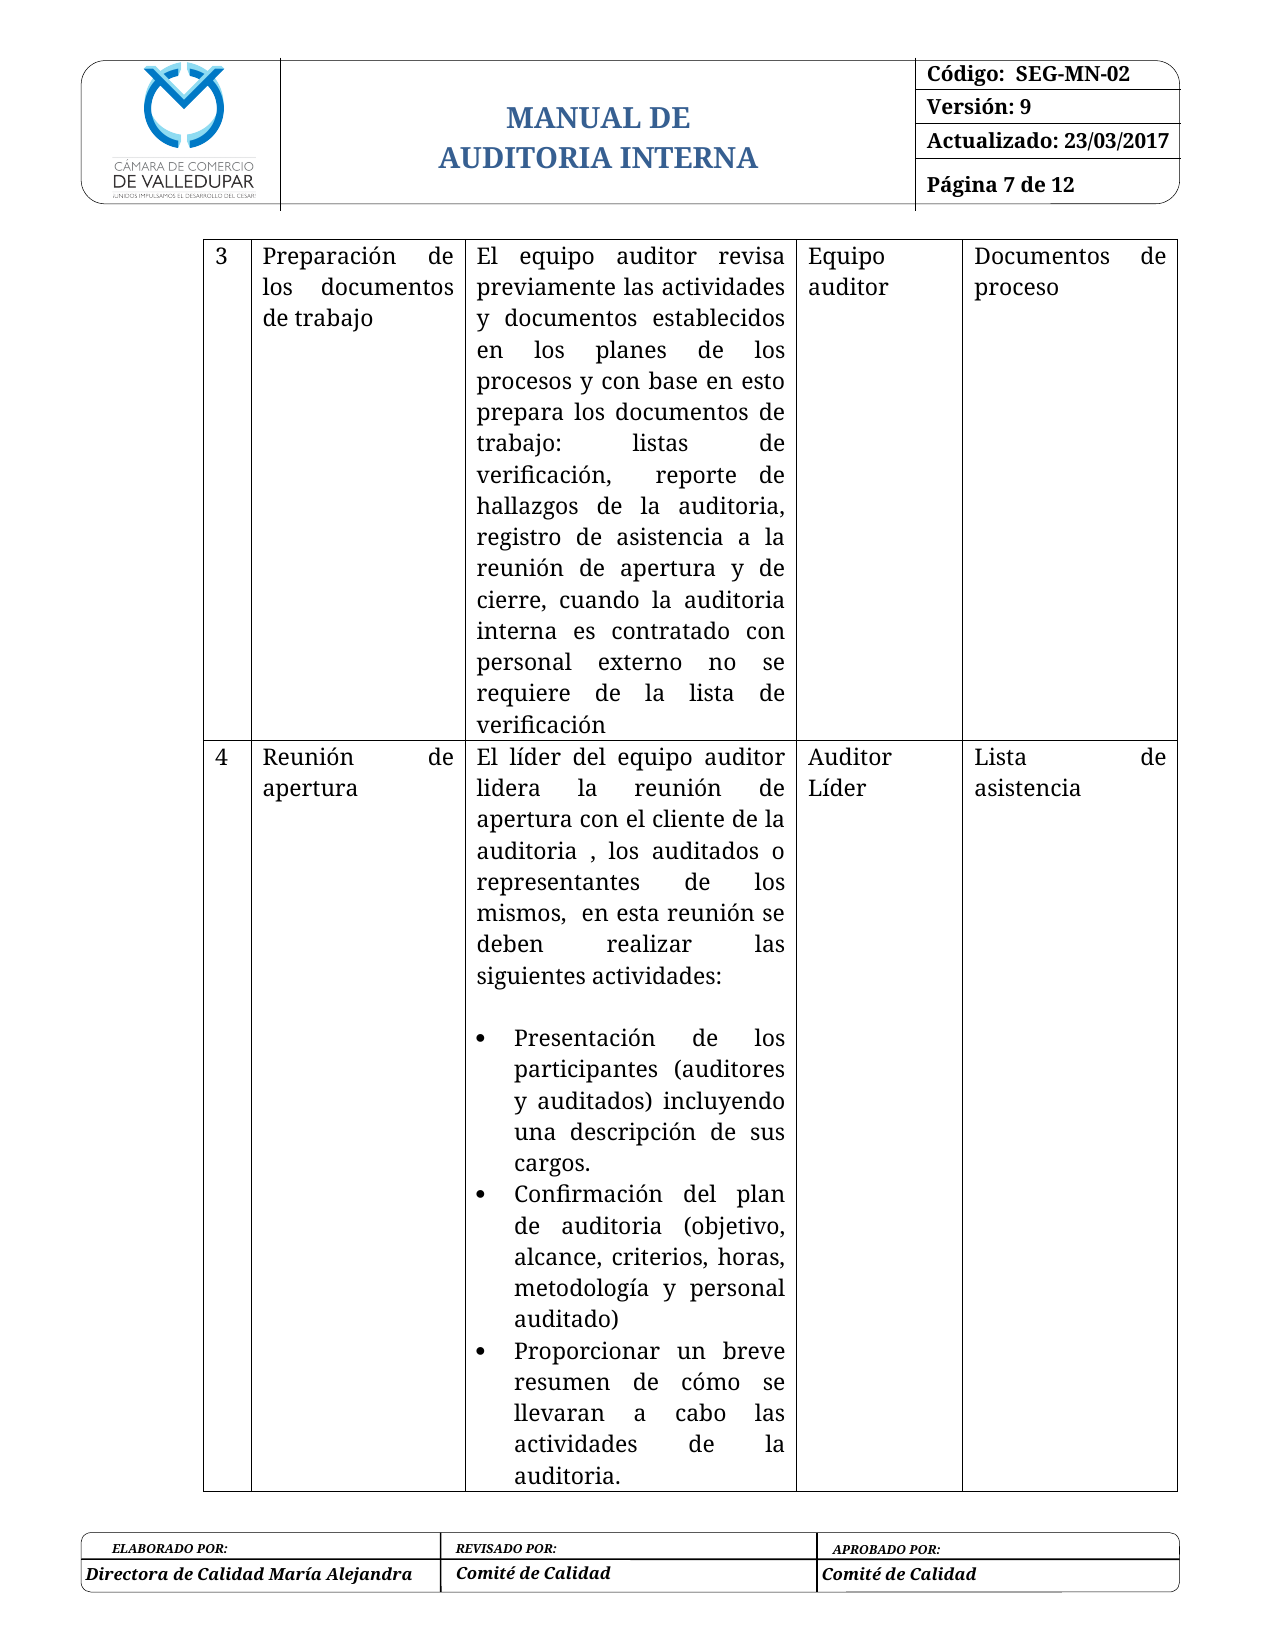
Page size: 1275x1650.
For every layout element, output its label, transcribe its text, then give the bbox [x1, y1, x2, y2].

table_cell 4 [204, 741, 251, 1491]
picture [112, 62, 256, 198]
table_cell Documentos de proceso [963, 240, 1177, 740]
table_cell Auditor Líder [797, 741, 962, 1491]
table_cell Equipo auditor [797, 240, 962, 740]
table_cell Reunión de apertura [252, 741, 465, 1491]
table_cell Preparación de los documentos de trabajo [252, 240, 465, 740]
table_cell Lista de asistencia [963, 741, 1177, 1491]
table_cell El equipo auditor revisa previamente las actividades y documentos establecidos en los planes de los procesos y con base en esto prepara los documentos de trabajo: listas de verificación, reporte de hallazgos de la auditoria, registro de asistencia a la reunión de apertura y de cierre, cuando la auditoria interna es contratado con personal externo no se requiere de la lista de verificación [466, 240, 796, 740]
table_cell 3 [204, 240, 251, 740]
